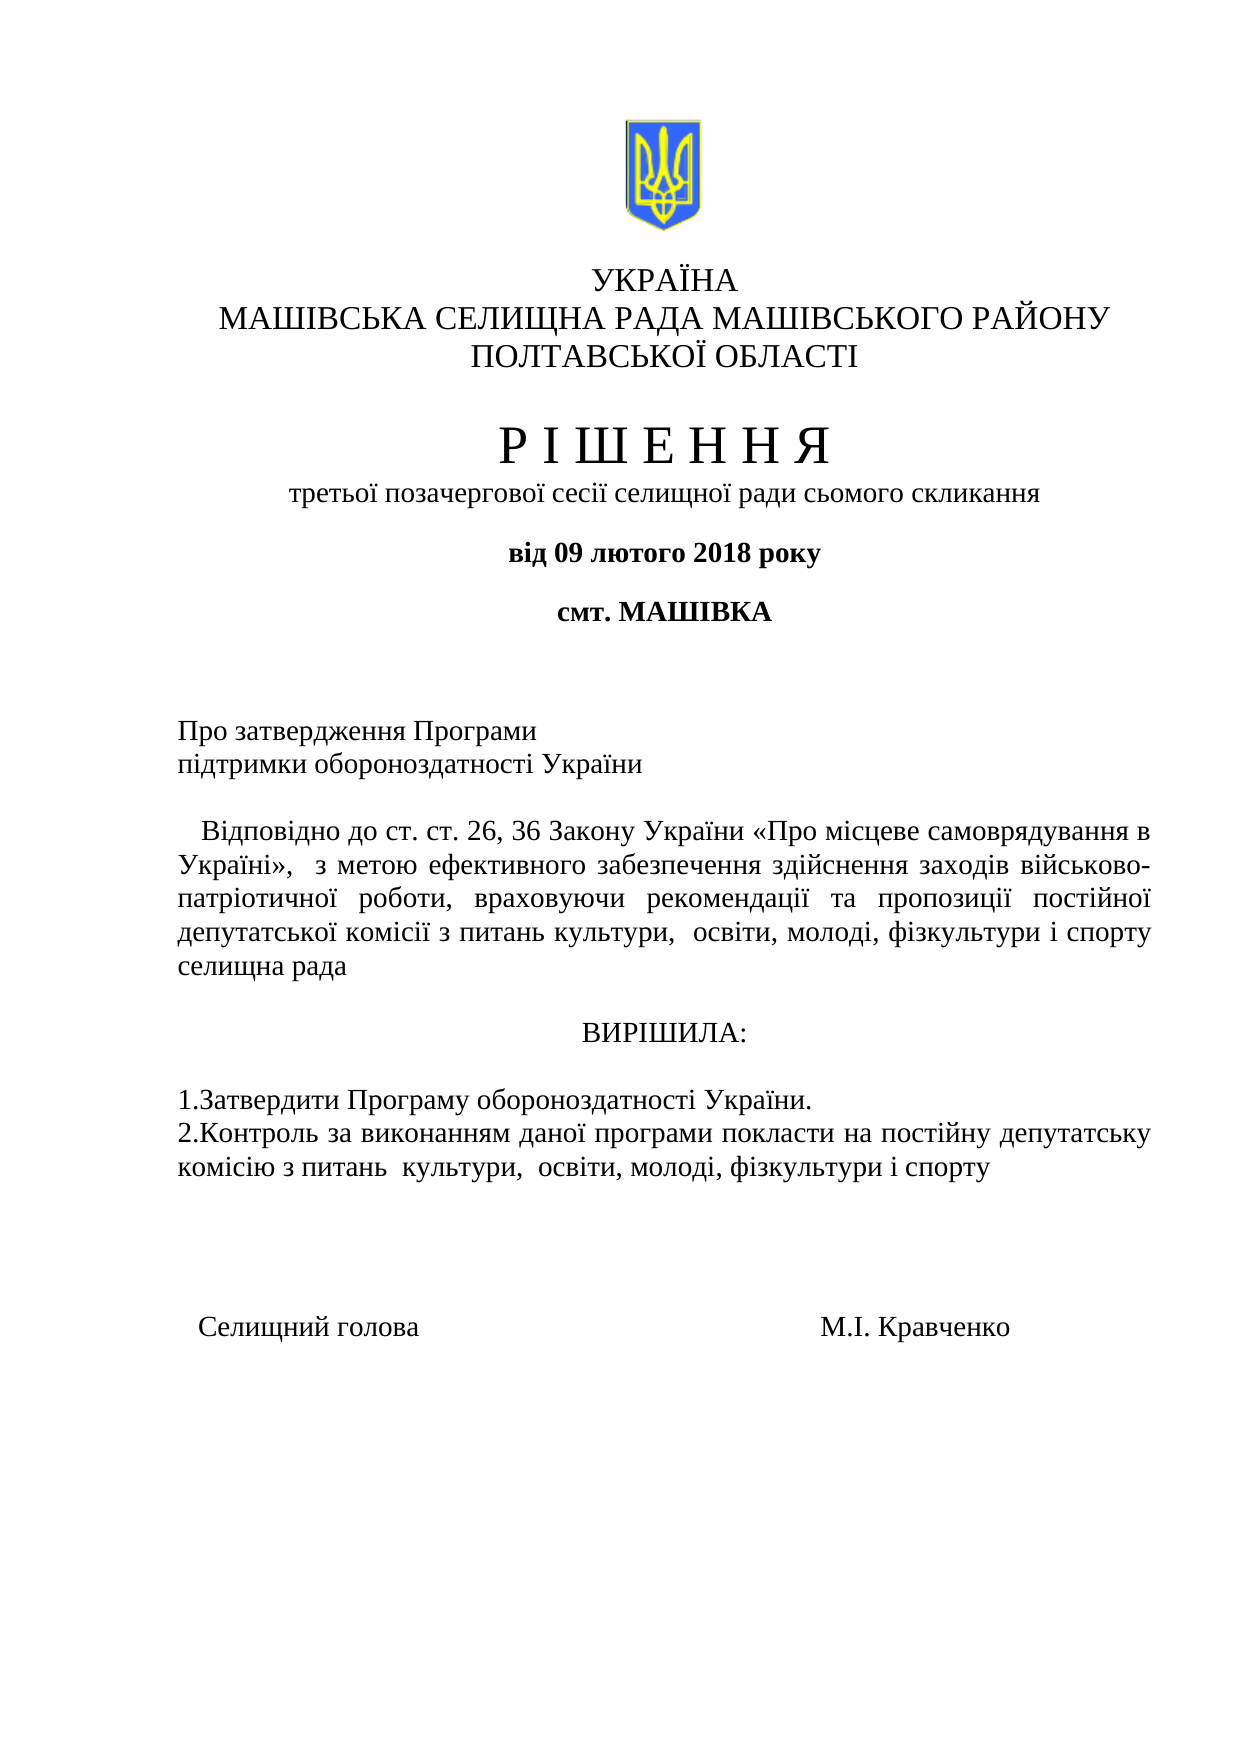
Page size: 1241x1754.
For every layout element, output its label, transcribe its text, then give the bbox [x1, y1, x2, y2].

text третьої позачергової сесії селищної ради сьомого скликання [177, 475, 1152, 509]
text Про затвердження Програми [177, 713, 1152, 746]
text 2.Контроль за виконанням даної програми покласти на постійну депутатську комісію з питань культури, освіти, молоді, фізкультури і спорту [177, 1115, 1152, 1182]
text ВИРІШИЛА: [177, 1015, 1152, 1048]
text УКРАЇНА [177, 260, 1152, 298]
text підтримки обороноздатності України [177, 746, 1152, 780]
text Відповідно до ст. ст. 26, 36 Закону України «Про місцеве самоврядування в Україні», з метою ефективного забезпечення здійснення заходів військово-патріотичної роботи, враховуючи рекомендації та пропозиції постійної депутатської комісії з питань культури, освіти, молоді, фізкультури і спорту селищна рада [177, 813, 1152, 981]
text МАШІВСЬКА СЕЛИЩНА РАДА МАШІВСЬКОГО РАЙОНУ ПОЛТАВСЬКОЇ ОБЛАСТІ [177, 298, 1152, 375]
text Селищний голова М.І. Кравченко [177, 1309, 1152, 1342]
subtitle Р І Ш Е Н Н Я [177, 413, 1152, 475]
text від 09 лютого 2018 року [177, 535, 1152, 568]
text 1.Затвердити Програму обороноздатності України. [177, 1082, 1152, 1115]
text смт. МАШІВКА [177, 594, 1152, 628]
